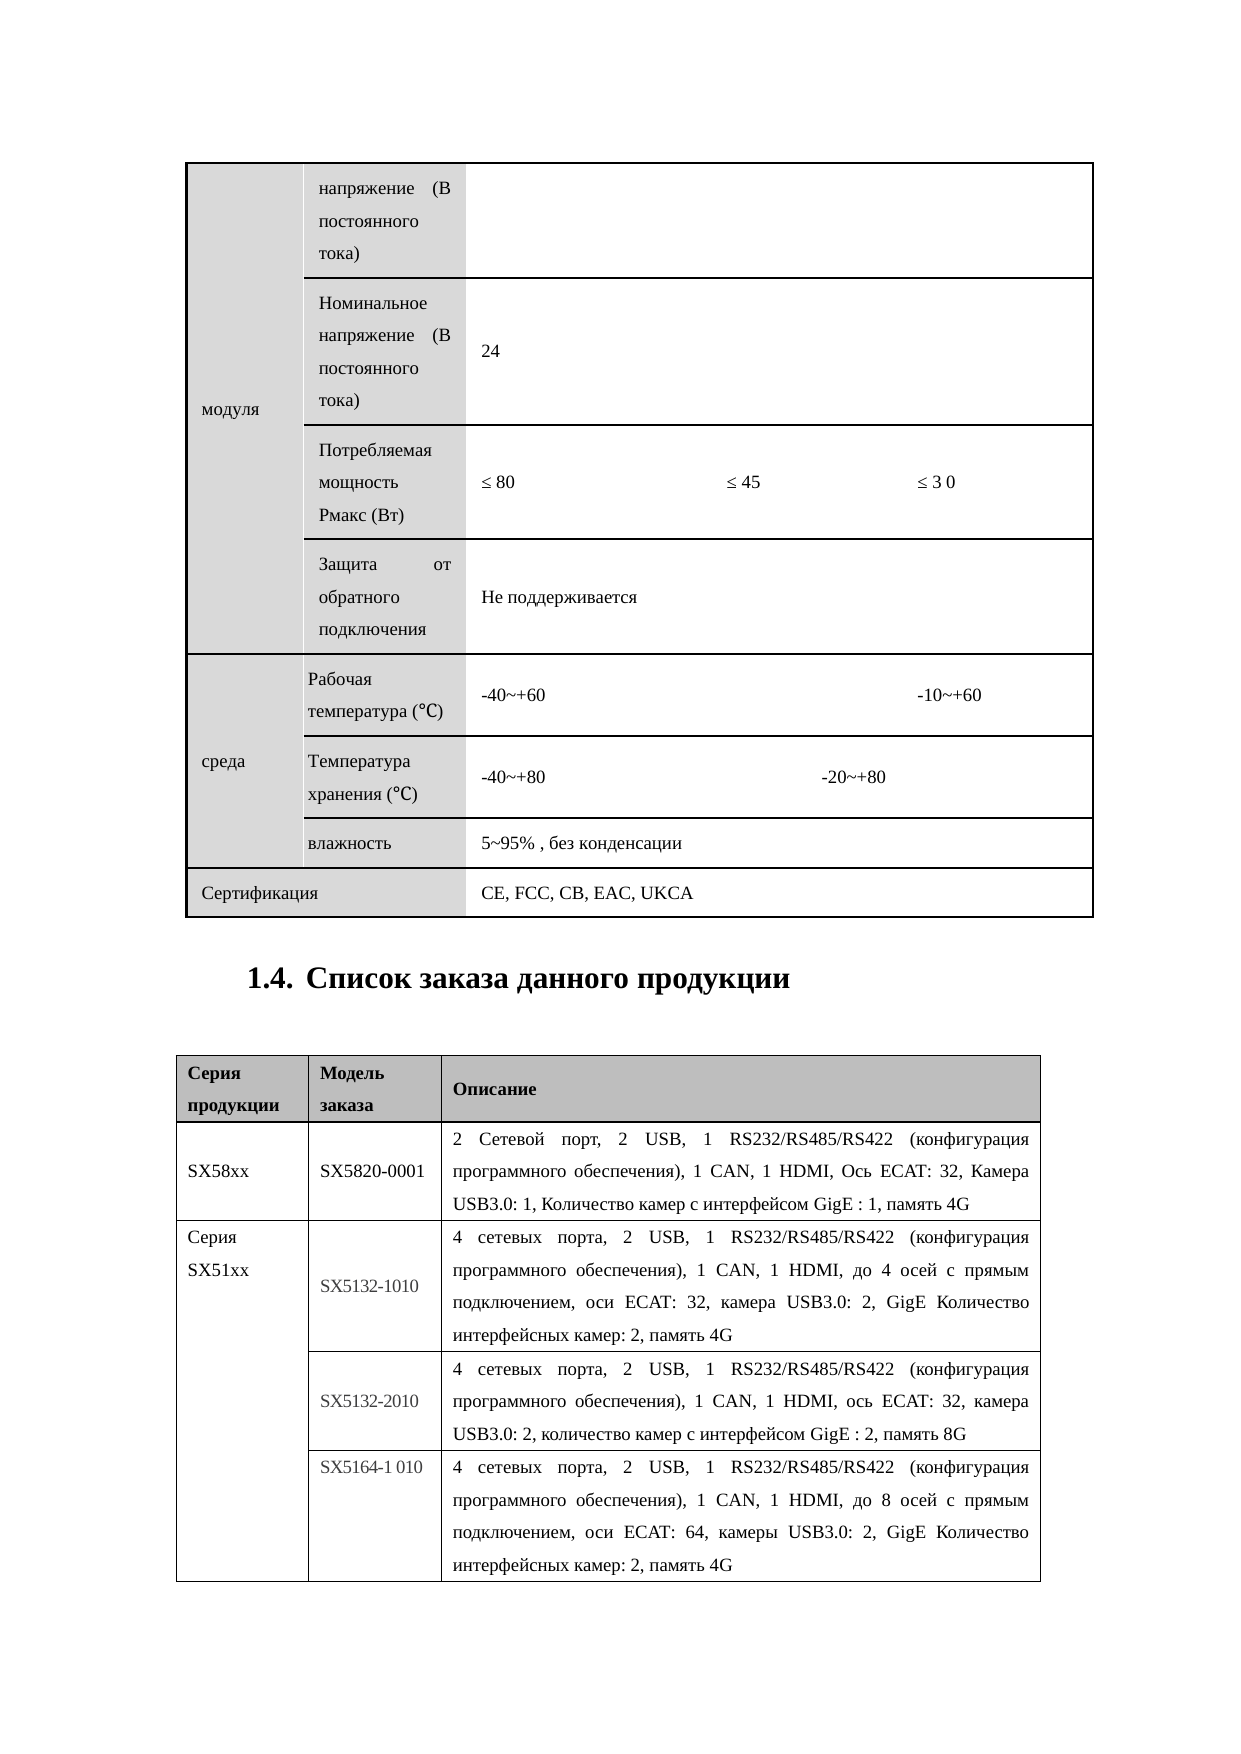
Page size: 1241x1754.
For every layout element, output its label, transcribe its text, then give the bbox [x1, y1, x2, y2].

table_cell -10~+60 [902, 655, 1092, 735]
table_cell Температура хранения (℃) [304, 737, 466, 817]
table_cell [304, 164, 466, 277]
table_cell ≤ 80 [466, 426, 711, 538]
table_cell 4 сетевых порта, 2 USB, 1 RS232/RS485/RS422 (конфигурация программного обеспечения), 1 CAN, 1 HDMI, ось ECAT: 32, камера USB3.0: 2, количество камер с интерфейсом GigE : 2, память 8G [442, 1352, 1040, 1449]
table_cell среда [188, 655, 303, 867]
table_cell Серия SX51xx [177, 1221, 308, 1581]
table_cell 4 сетевых порта, 2 USB, 1 RS232/RS485/RS422 (конфигурация программного обеспечения), 1 CAN, 1 HDMI, до 4 осей с прямым подключением, оси ECAT: 32, камера USB3.0: 2, GigE Количество интерфейсных камер: 2, память 4G [442, 1221, 1040, 1351]
table_cell SX5820-0001 [309, 1123, 441, 1220]
table_cell Сертификация [188, 869, 466, 916]
table_cell SX58xx [177, 1123, 308, 1220]
table_cell 5~95% , без конденсации [466, 819, 1092, 867]
table_cell SX5132-2010 [309, 1352, 441, 1449]
table_cell SX5132-1010 [309, 1221, 441, 1351]
table_cell 2 Сетевой порт, 2 USB, 1 RS232/RS485/RS422 (конфигурация программного обеспечения), 1 CAN, 1 HDMI, Ось ECAT: 32, Камера USB3.0: 1, Количество камер с интерфейсом GigE : 1, память 4G [442, 1123, 1040, 1220]
table_cell ≤ 3 0 [902, 426, 1092, 538]
subtitle Список заказа данного продукции [247, 945, 1053, 1010]
table_cell CE, FCC, CB, EAC, UKCA [466, 869, 1092, 916]
table_cell ≤ 45 [711, 426, 902, 538]
table_cell Потребляемая мощность Pмакс (Вт) [304, 426, 466, 538]
table_header Серия продукции [177, 1056, 308, 1121]
table_cell -40~+60 [466, 655, 902, 735]
table_cell Номинальное напряжение (В постоянного тока) [304, 279, 466, 424]
table_header Модель заказа [309, 1056, 441, 1121]
table_cell Защита от обратного подключения [304, 540, 466, 653]
table_cell Не поддерживается [466, 540, 1092, 653]
table_cell -20~+80 [820, 737, 1092, 817]
table_cell Питание модуля [188, 164, 303, 653]
table_cell 4 сетевых порта, 2 USB, 1 RS232/RS485/RS422 (конфигурация программного обеспечения), 1 CAN, 1 HDMI, до 8 осей с прямым подключением, оси ECAT: 64, камеры USB3.0: 2, GigE Количество интерфейсных камер: 2, память 4G [442, 1451, 1040, 1581]
table_cell 24 [466, 279, 1092, 424]
table_cell влажность [304, 819, 466, 867]
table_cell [466, 164, 1092, 277]
table_header Описание [442, 1056, 1040, 1121]
table_cell -40~+80 [466, 737, 820, 817]
table_cell Рабочая температура (℃) [304, 655, 466, 735]
table_cell SX5164-1 010 [309, 1451, 441, 1581]
